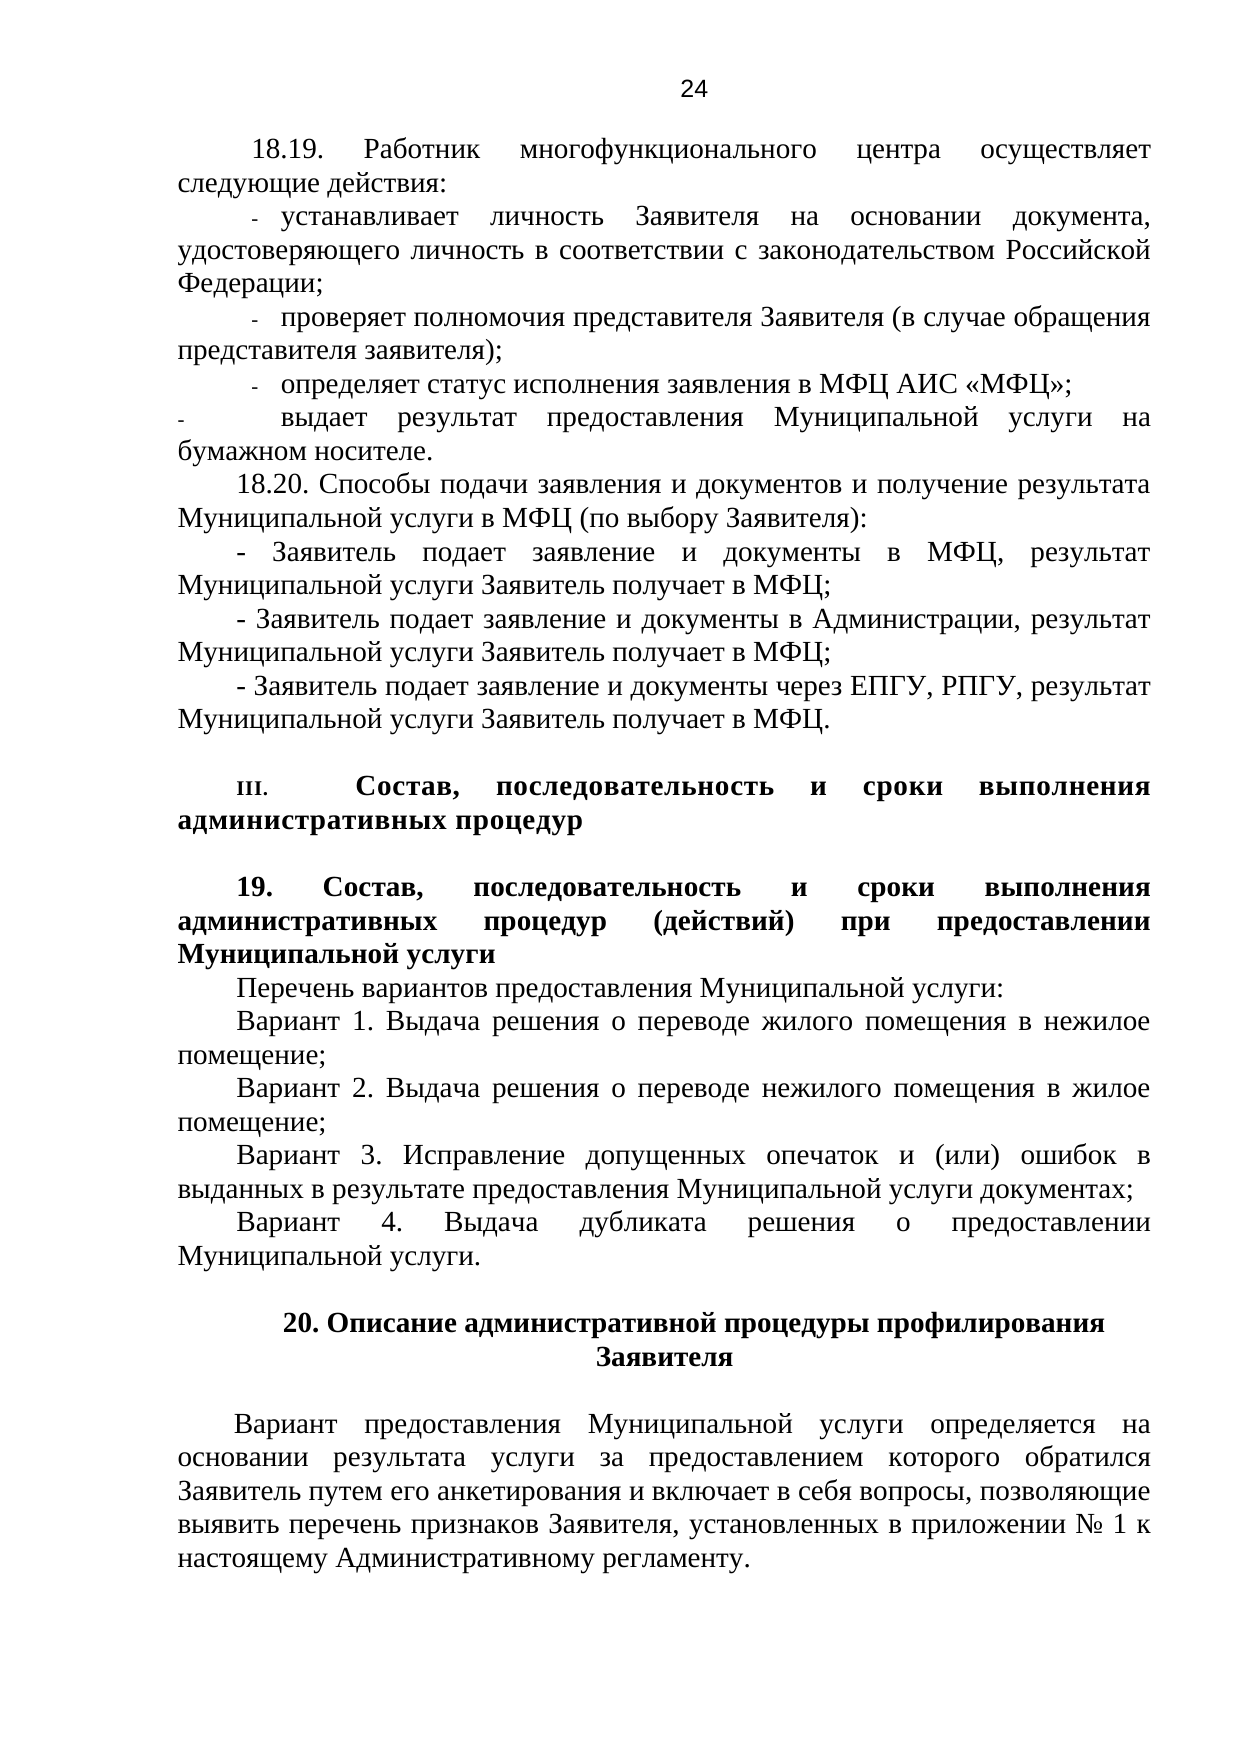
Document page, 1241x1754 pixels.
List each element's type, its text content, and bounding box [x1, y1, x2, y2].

list Вариант 1. Выдача решения о переводе жилого помещения в нежилое помещение; [177, 1003, 1152, 1070]
list 20. Описание административной процедуры профилирования Заявителя [177, 1305, 1152, 1372]
list Вариант 4. Выдача дубликата решения о предоставлении Муниципальной услуги. [177, 1204, 1152, 1272]
text - Заявитель подает заявление и документы через ЕПГУ, РПГУ, результат Муниципальной услуги Заявитель получает в МФЦ. [177, 668, 1152, 735]
list устанавливает личность Заявителя на основании документа, удостоверяющего личность в соответствии с законодательством Российской Федерации; [177, 198, 1152, 299]
text - Заявитель подает заявление и документы в МФЦ, результат Муниципальной услуги Заявитель получает в МФЦ; [177, 534, 1152, 601]
text 18.20. Способы подачи заявления и документов и получение результата Муниципальной услуги в МФЦ (по выбору Заявителя): [177, 467, 1152, 534]
text 19. Состав, последовательность и сроки выполнения административных процедур (действий) при предоставлении Муниципальной услуги [177, 869, 1152, 970]
text Вариант предоставления Муниципальной услуги определяется на основании результата услуги за предоставлением которого обратился Заявитель путем его анкетирования и включает в себя вопросы, позволяющие выявить перечень признаков Заявителя, установленных в приложении № 1 к настоящему Административному регламенту. [177, 1406, 1152, 1573]
list Вариант 2. Выдача решения о переводе нежилого помещения в жилое помещение; [177, 1070, 1152, 1137]
list Вариант 3. Исправление допущенных опечаток и (или) ошибок в выданных в результате предоставления Муниципальной услуги документах; [177, 1137, 1152, 1204]
list Перечень вариантов предоставления Муниципальной услуги: [177, 970, 1152, 1003]
list Состав, последовательность и сроки выполнения административных процедур [177, 768, 1152, 836]
list определяет статус исполнения заявления в МФЦ АИС «МФЦ»; [177, 366, 1152, 399]
list выдает результат предоставления Муниципальной услуги на бумажном носителе. [177, 399, 1152, 467]
list проверяет полномочия представителя Заявителя (в случае обращения представителя заявителя); [177, 299, 1152, 366]
text 18.19. Работник многофункционального центра осуществляет следующие действия: [177, 131, 1152, 198]
text - Заявитель подает заявление и документы в Администрации, результат Муниципальной услуги Заявитель получает в МФЦ; [177, 601, 1152, 668]
